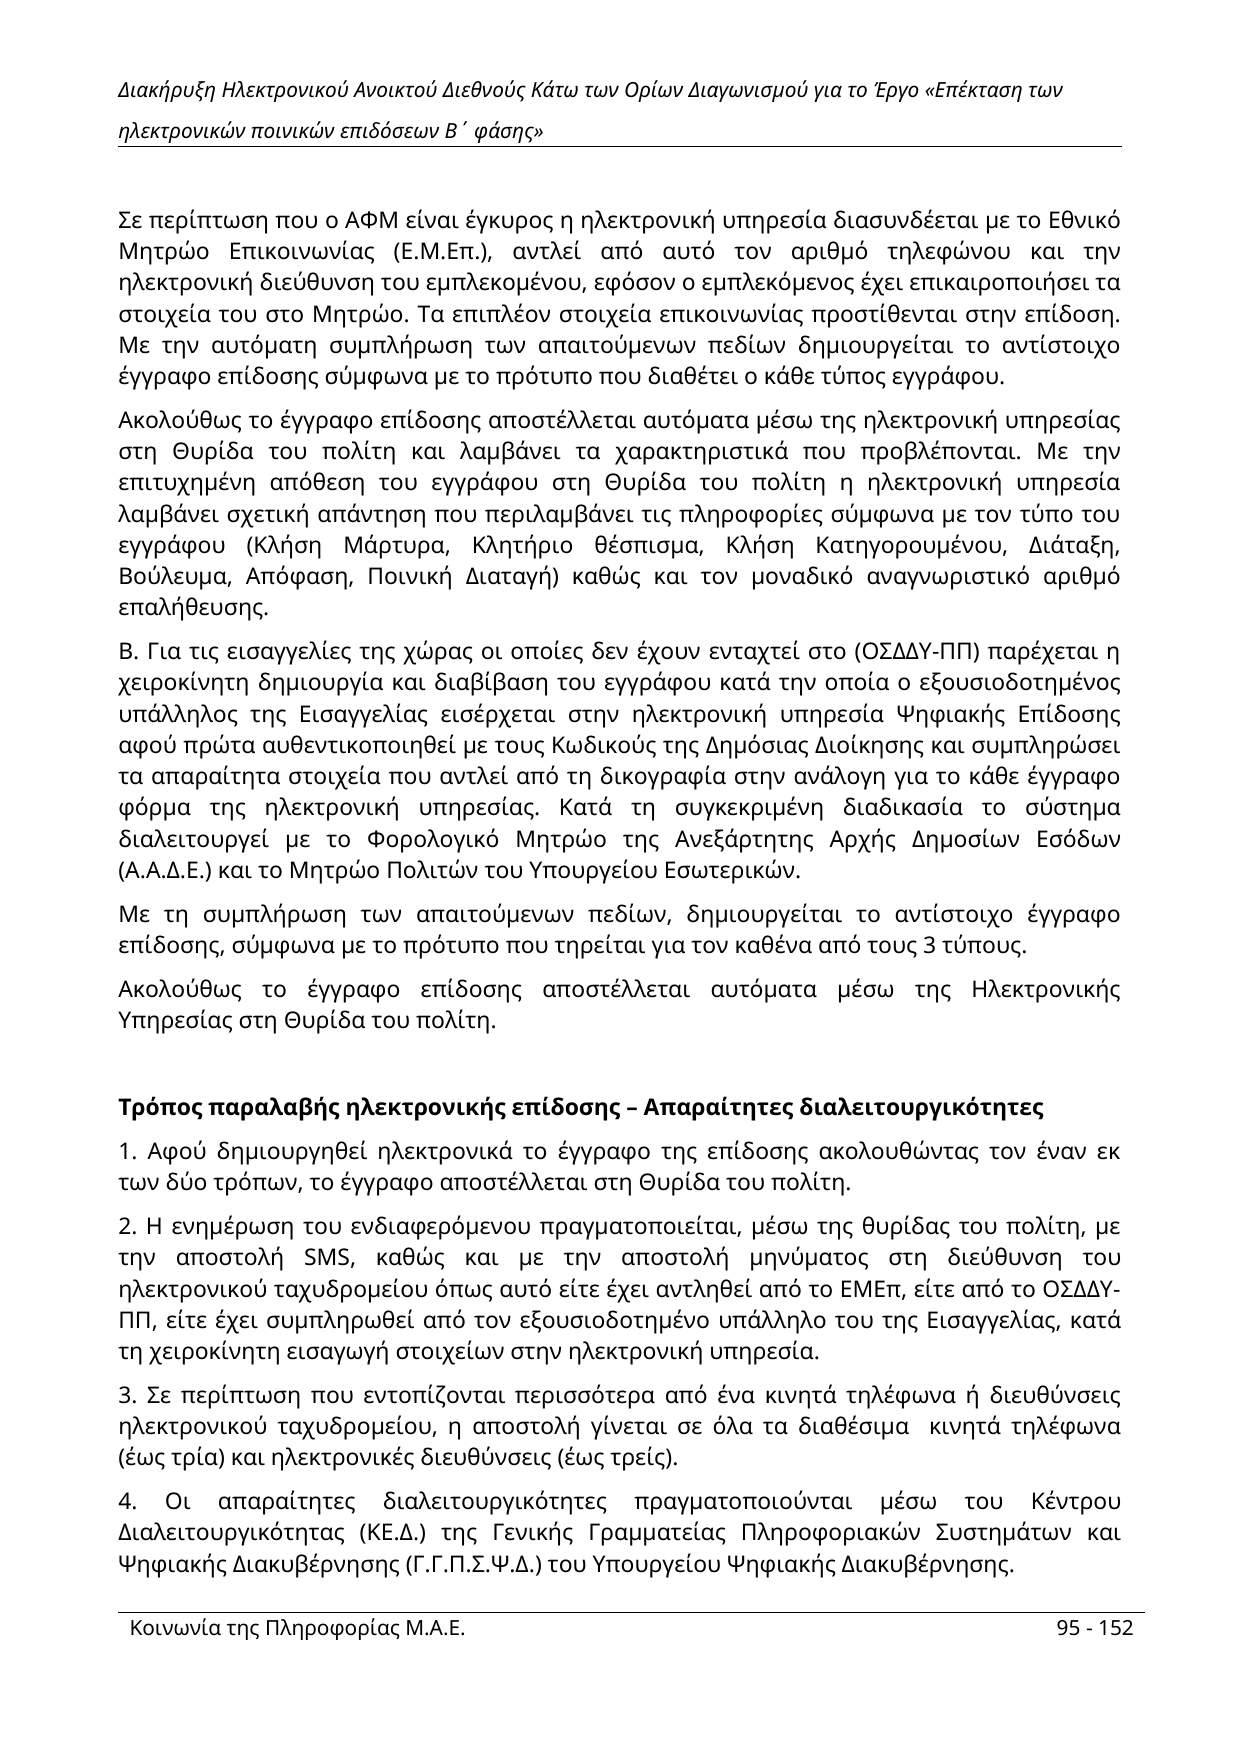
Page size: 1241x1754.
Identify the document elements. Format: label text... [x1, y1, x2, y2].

text 4. Οι απαραίτητες διαλειτουργικότητες πραγματοποιούνται μέσω του Κέντρου Διαλειτουργικότητας (ΚΕ.Δ.) της Γενικής Γραμματείας Πληροφοριακών Συστημάτων και Ψηφιακής Διακυβέρνησης (Γ.Γ.Π.Σ.Ψ.Δ.) του Υπουργείου Ψηφιακής Διακυβέρνησης. [118, 1485, 1122, 1579]
text Τρόπος παραλαβής ηλεκτρονικής επίδοσης – Απαραίτητες διαλειτουργικότητες [118, 1091, 1122, 1122]
text 1. Αφού δημιουργηθεί ηλεκτρονικά το έγγραφο της επίδοσης ακολουθώντας τον έναν εκ των δύο τρόπων, το έγγραφο αποστέλλεται στη Θυρίδα του πολίτη. [118, 1135, 1122, 1197]
text 3. Σε περίπτωση που εντοπίζονται περισσότερα από ένα κινητά τηλέφωνα ή διευθύνσεις ηλεκτρονικού ταχυδρομείου, η αποστολή γίνεται σε όλα τα διαθέσιμα κινητά τηλέφωνα (έως τρία) και ηλεκτρονικές διευθύνσεις (έως τρείς). [118, 1379, 1122, 1472]
text Β. Για τις εισαγγελίες της χώρας οι οποίες δεν έχουν ενταχτεί στο (ΟΣΔΔΥ-ΠΠ) παρέχεται η χειροκίνητη δημιουργία και διαβίβαση του εγγράφου κατά την οποία ο εξουσιοδοτημένος υπάλληλος της Εισαγγελίας εισέρχεται στην ηλεκτρονική υπηρεσία Ψηφιακής Επίδοσης αφού πρώτα αυθεντικοποιηθεί με τους Κωδικούς της Δημόσιας Διοίκησης και συμπληρώσει τα απαραίτητα στοιχεία που αντλεί από τη δικογραφία στην ανάλογη για το κάθε έγγραφο φόρμα της ηλεκτρονική υπηρεσίας. Κατά τη συγκεκριμένη διαδικασία το σύστημα διαλειτουργεί με το Φορολογικό Μητρώο της Ανεξάρτητης Αρχής Δημοσίων Εσόδων (Α.Α.Δ.Ε.) και το Μητρώο Πολιτών του Υπουργείου Εσωτερικών. [118, 635, 1122, 885]
text Ακολούθως το έγγραφο επίδοσης αποστέλλεται αυτόματα μέσω της ηλεκτρονική υπηρεσίας στη Θυρίδα του πολίτη και λαμβάνει τα χαρακτηριστικά που προβλέπονται. Με την επιτυχημένη απόθεση του εγγράφου στη Θυρίδα του πολίτη η ηλεκτρονική υπηρεσία λαμβάνει σχετική απάντηση που περιλαμβάνει τις πληροφορίες σύμφωνα με τον τύπο του εγγράφου (Κλήση Μάρτυρα, Κλητήριο θέσπισμα, Κλήση Κατηγορουμένου, Διάταξη, Βούλευμα, Απόφαση, Ποινική Διαταγή) καθώς και τον μοναδικό αναγνωριστικό αριθμό επαλήθευσης. [118, 404, 1122, 622]
text Σε περίπτωση που ο ΑΦΜ είναι έγκυρος η ηλεκτρονική υπηρεσία διασυνδέεται με το Εθνικό Μητρώο Επικοινωνίας (Ε.Μ.Επ.), αντλεί από αυτό τον αριθμό τηλεφώνου και την ηλεκτρονική διεύθυνση του εμπλεκομένου, εφόσον ο εμπλεκόμενος έχει επικαιροποιήσει τα στοιχεία του στο Μητρώο. Τα επιπλέον στοιχεία επικοινωνίας προστίθενται στην επίδοση. Με την αυτόματη συμπλήρωση των απαιτούμενων πεδίων δημιουργείται το αντίστοιχο έγγραφο επίδοσης σύμφωνα με το πρότυπο που διαθέτει ο κάθε τύπος εγγράφου. [118, 204, 1122, 391]
text Ακολούθως το έγγραφο επίδοσης αποστέλλεται αυτόματα μέσω της Ηλεκτρονικής Υπηρεσίας στη Θυρίδα του πολίτη. [118, 972, 1122, 1035]
text 2. Η ενημέρωση του ενδιαφερόμενου πραγματοποιείται, μέσω της θυρίδας του πολίτη, με την αποστολή SMS, καθώς και με την αποστολή μηνύματος στη διεύθυνση του ηλεκτρονικού ταχυδρομείου όπως αυτό είτε έχει αντληθεί από το ΕΜΕπ, είτε από το ΟΣΔΔΥ-ΠΠ, είτε έχει συμπληρωθεί από τον εξουσιοδοτημένο υπάλληλο του της Εισαγγελίας, κατά τη χειροκίνητη εισαγωγή στοιχείων στην ηλεκτρονική υπηρεσία. [118, 1210, 1122, 1366]
text Με τη συμπλήρωση των απαιτούμενων πεδίων, δημιουργείται το αντίστοιχο έγγραφο επίδοσης, σύμφωνα με το πρότυπο που τηρείται για τον καθένα από τους 3 τύπους. [118, 897, 1122, 960]
